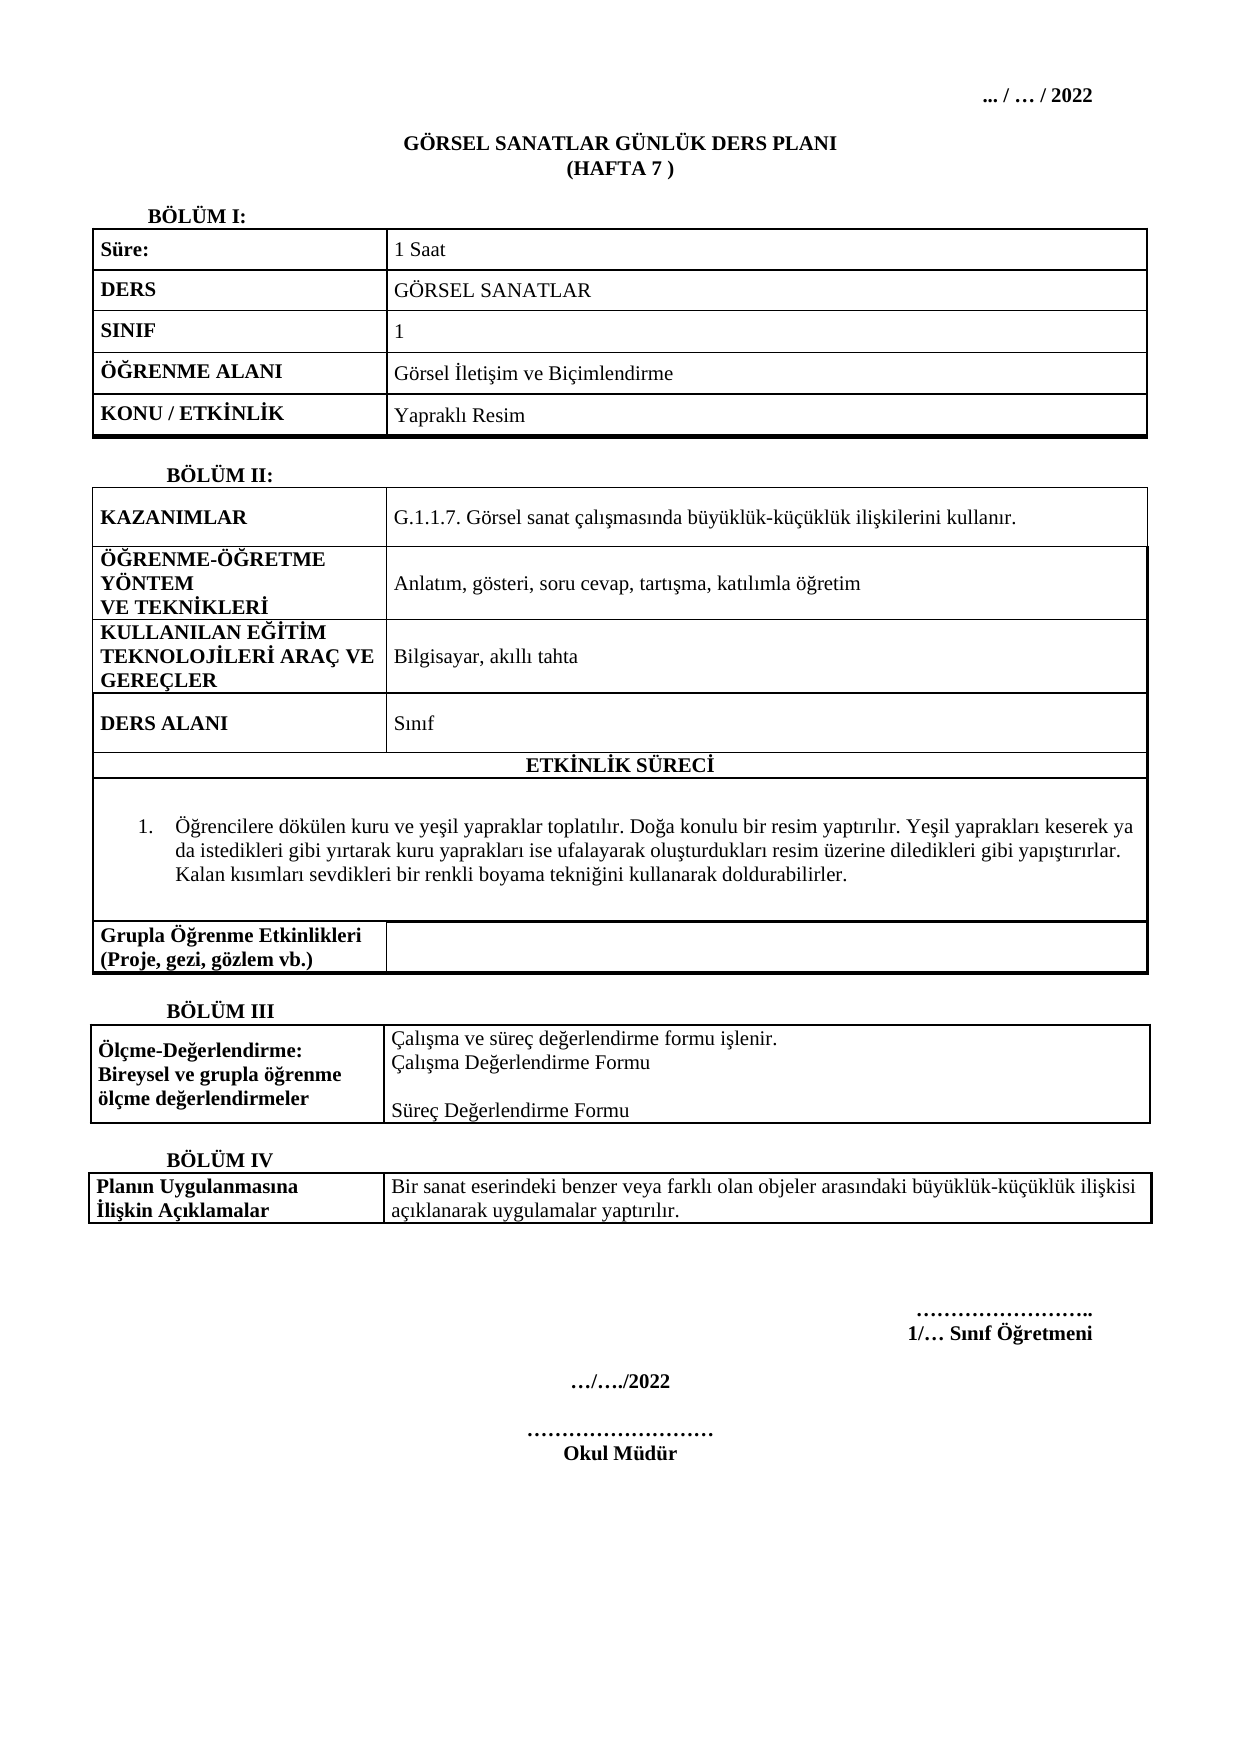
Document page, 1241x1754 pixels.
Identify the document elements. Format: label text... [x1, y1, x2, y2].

table_cell Bilgisayar, akıllı tahta [387, 620, 1146, 692]
text (HAFTA 7 ) [148, 155, 1093, 179]
table_header Süre: [94, 230, 386, 269]
text GÖRSEL SANATLAR GÜNLÜK DERS PLANI [148, 131, 1093, 155]
table_header KAZANIMLAR [93, 488, 386, 546]
table_cell Görsel İletişim ve Biçimlendirme [388, 353, 1146, 393]
table_cell ÖĞRENME-ÖĞRETME YÖNTEM VE TEKNİKLERİ [93, 547, 386, 619]
subtitle BÖLÜM III [148, 999, 1093, 1023]
text BÖLÜM II: [148, 463, 1093, 487]
table_cell KULLANILAN EĞİTİM TEKNOLOJİLERİ ARAÇ VE GEREÇLER [93, 620, 386, 692]
table_header Bir sanat eserindeki benzer veya farklı olan objeler arasındaki büyüklük-küçüklük ilişkisi açıklanarak uygulamalar yaptırılır. [385, 1174, 1150, 1222]
table_header Ölçme-Değerlendirme: Bireysel ve grupla öğrenme ölçme değerlendirmeler [92, 1026, 383, 1122]
table_cell Sınıf [387, 694, 1146, 752]
subtitle BÖLÜM IV [148, 1148, 1093, 1172]
table_cell Yapraklı Resim [388, 395, 1146, 434]
table_cell ETKİNLİK SÜRECİ [94, 753, 1146, 777]
table_cell GÖRSEL SANATLAR [388, 271, 1146, 310]
text 1/… Sınıf Öğretmeni [148, 1321, 1093, 1344]
table_cell [387, 923, 1146, 971]
table_cell Öğrencilere dökülen kuru ve yeşil yapraklar toplatılır. Doğa konulu bir resim yaptırılır. Yeşil yaprakları keserek ya da istedikleri gibi yırtarak kuru yaprakları ise ufalayarak oluşturdukları resim üzerine diledikleri gibi yapıştırırlar. Kalan kısımları sevdikleri bir renkli boyama tekniğini kullanarak doldurabilirler. [94, 779, 1146, 920]
text BÖLÜM I: [148, 203, 1093, 228]
table_cell DERS ALANI [94, 694, 386, 752]
table_header Planın Uygulanmasına İlişkin Açıklamalar [90, 1174, 383, 1222]
text …/…./2022 [148, 1369, 1093, 1393]
table_cell Grupla Öğrenme Etkinlikleri (Proje, gezi, gözlem vb.) [94, 922, 386, 971]
table_header 1 Saat [388, 230, 1146, 269]
table_cell SINIF [94, 311, 386, 352]
table_header Çalışma ve süreç değerlendirme formu işlenir. Çalışma Değerlendirme Formu Süreç Değerlendirme Formu [385, 1026, 1149, 1122]
table_cell KONU / ETKİNLİK [94, 395, 386, 434]
table_cell DERS [94, 271, 386, 310]
table_header G.1.1.7. Görsel sanat çalışmasında büyüklük-küçüklük ilişkilerini kullanır. [387, 488, 1147, 546]
text ... / … / 2022 [148, 83, 1093, 107]
table_cell Anlatım, gösteri, soru cevap, tartışma, katılımla öğretim [387, 547, 1146, 619]
text ……………………… [148, 1417, 1093, 1441]
table_cell ÖĞRENME ALANI [94, 353, 386, 393]
text …………………….. [148, 1296, 1093, 1321]
table_cell 1 [388, 311, 1146, 352]
text Okul Müdür [148, 1441, 1093, 1465]
